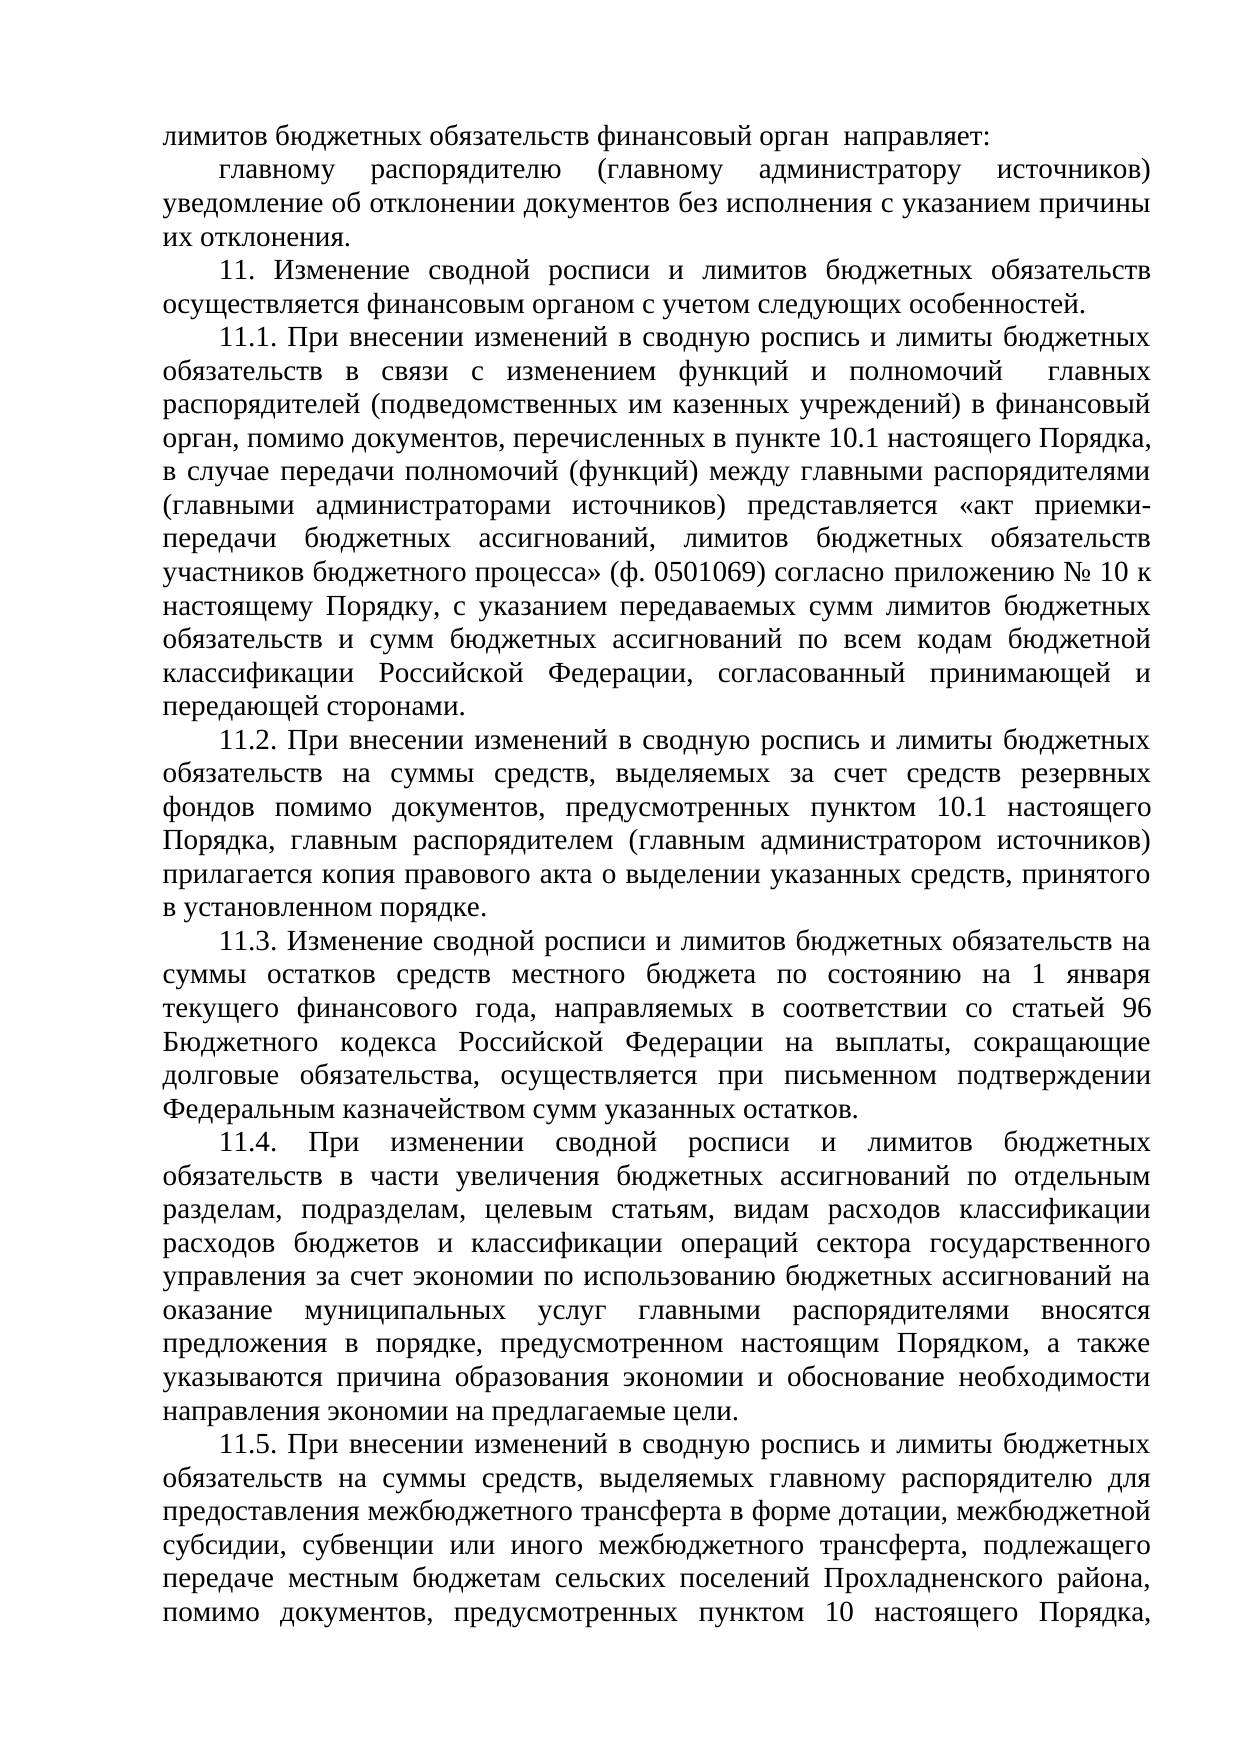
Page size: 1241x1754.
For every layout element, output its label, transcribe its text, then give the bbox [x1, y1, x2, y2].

text главному распорядителю (главному администратору источников) уведомление об отклонении документов без исполнения с указанием причины их отклонения. [162, 152, 1152, 252]
text 11.2. При внесении изменений в сводную роспись и лимиты бюджетных обязательств на суммы средств, выделяемых за счет средств резервных фондов помимо документов, предусмотренных пунктом 10.1 настоящего Порядка, главным распорядителем (главным администратором источников) прилагается копия правового акта о выделении указанных средств, принятого в установленном порядке. [162, 722, 1152, 923]
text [162, 1426, 1152, 1627]
text 11.1. При внесении изменений в сводную роспись и лимиты бюджетных обязательств в связи с изменением функций и полномочий главных распорядителей (подведомственных им казенных учреждений) в финансовый орган, помимо документов, перечисленных в пункте 10.1 настоящего Порядка, в случае передачи полномочий (функций) между главными распорядителями (главными администраторами источников) представляется «акт приемки-передачи бюджетных ассигнований, лимитов бюджетных обязательств участников бюджетного процесса» (ф. 0501069) согласно приложению № 10 к настоящему Порядку, с указанием передаваемых сумм лимитов бюджетных обязательств и сумм бюджетных ассигнований по всем кодам бюджетной классификации Российской Федерации, согласованный принимающей и передающей сторонами. [162, 319, 1152, 722]
text 11.4. При изменении сводной росписи и лимитов бюджетных обязательств в части увеличения бюджетных ассигнований по отдельным разделам, подразделам, целевым статьям, видам расходов классификации расходов бюджетов и классификации операций сектора государственного управления за счет экономии по использованию бюджетных ассигнований на оказание муниципальных услуг главными распорядителями вносятся предложения в порядке, предусмотренном настоящим Порядком, а также указываются причина образования экономии и обоснование необходимости направления экономии на предлагаемые цели. [162, 1124, 1152, 1426]
text 11.3. Изменение сводной росписи и лимитов бюджетных обязательств на суммы остатков средств местного бюджета по состоянию на 1 января текущего финансового года, направляемых в соответствии со статьей 96 Бюджетного кодекса Российской Федерации на выплаты, сокращающие долговые обязательства, осуществляется при письменном подтверждении Федеральным казначейством сумм указанных остатков. [162, 923, 1152, 1124]
text 11. Изменение сводной росписи и лимитов бюджетных обязательств осуществляется финансовым органом с учетом следующих особенностей. [162, 252, 1152, 319]
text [162, 118, 1152, 152]
